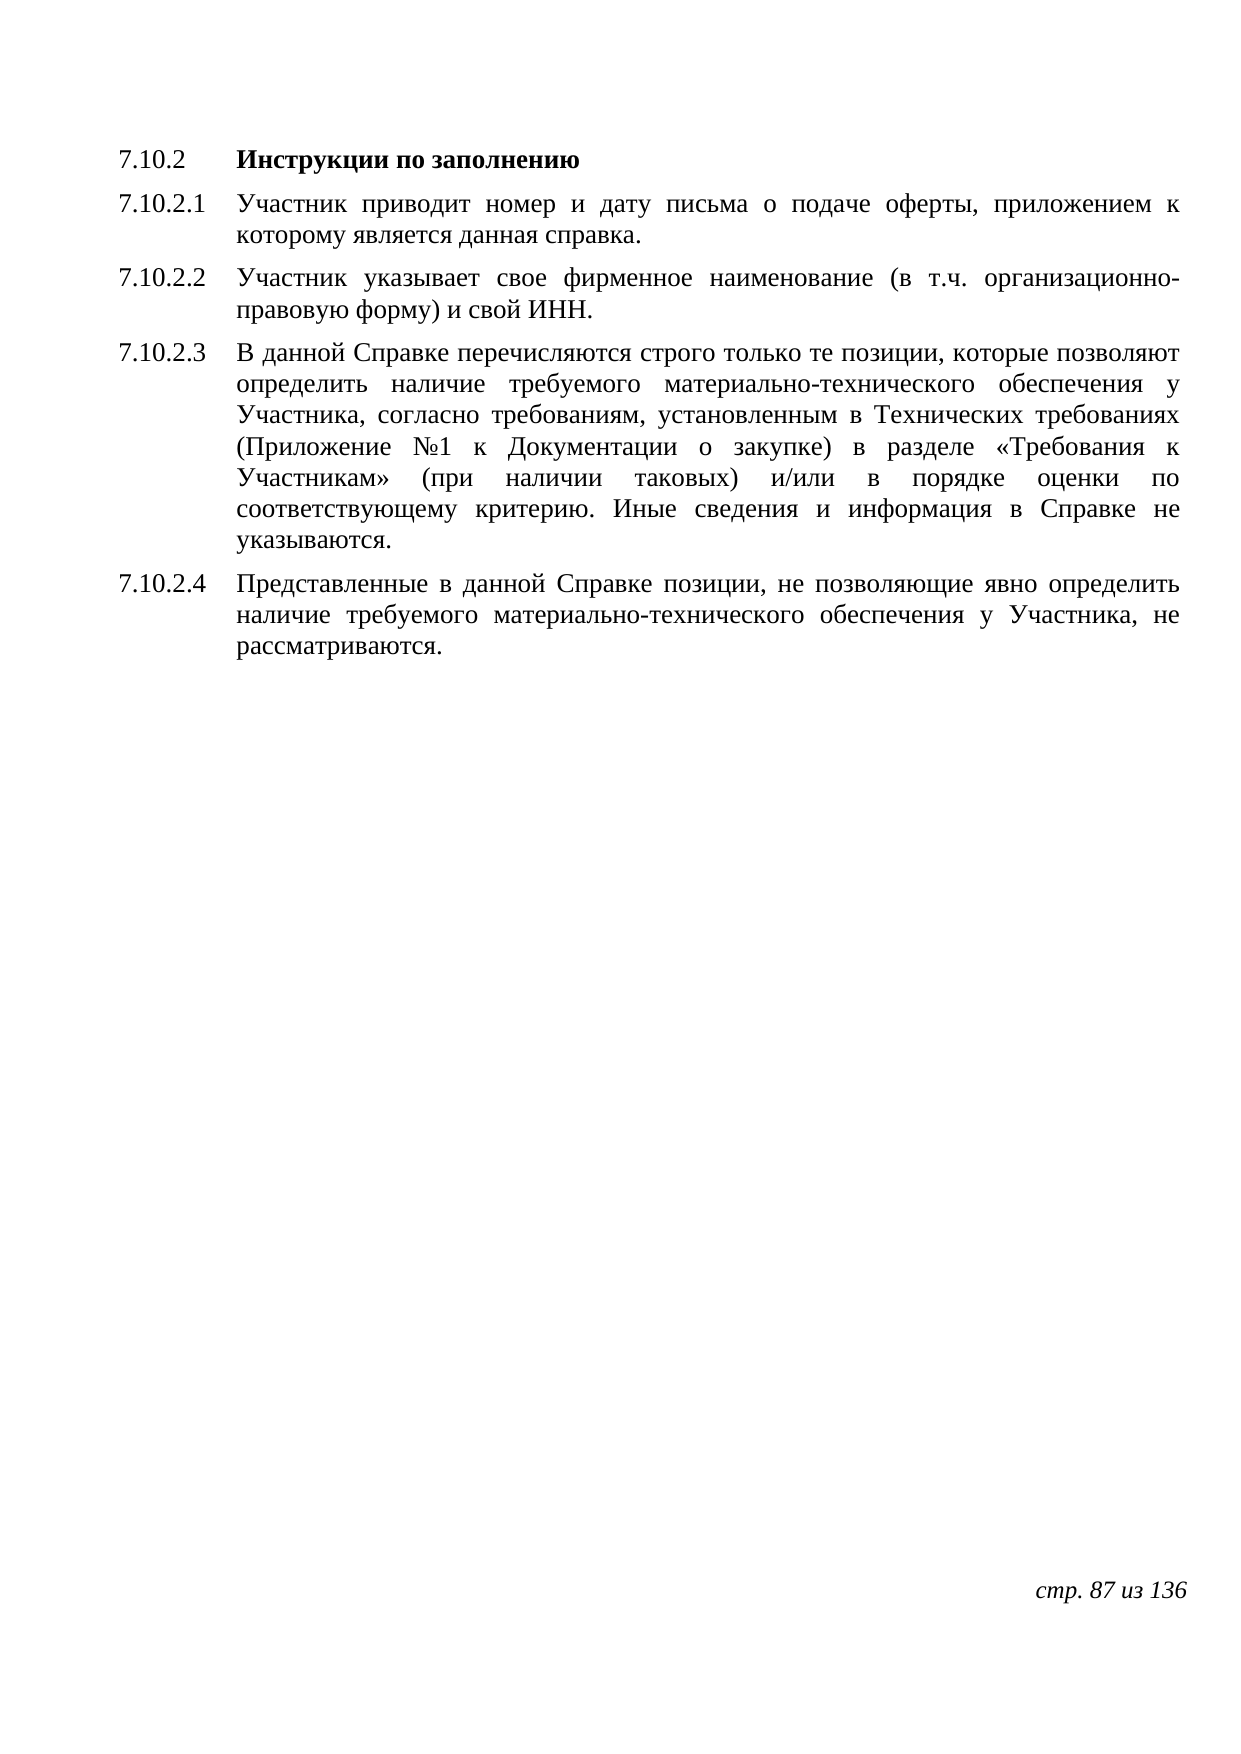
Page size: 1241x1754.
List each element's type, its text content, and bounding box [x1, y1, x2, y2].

text Инструкции по заполнению [118, 143, 1181, 174]
text Участник указывает свое фирменное наименование (в т.ч. организационно-правовую форму) и свой ИНН. [118, 262, 1181, 324]
text В данной Справке перечисляются строго только те позиции, которые позволяют определить наличие требуемого материально-технического обеспечения у Участника, согласно требованиям, установленным в Технических требованиях (Приложение №1 к Документации о закупке) в разделе «Требования к Участникам» (при наличии таковых) и/или в порядке оценки по соответствующему критерию. Иные сведения и информация в Справке не указываются. [118, 336, 1181, 554]
text Представленные в данной Справке позиции, не позволяющие явно определить наличие требуемого материально-технического обеспечения у Участника, не рассматриваются. [118, 567, 1181, 660]
text Участник приводит номер и дату письма о подаче оферты, приложением к которому является данная справка. [118, 187, 1181, 249]
